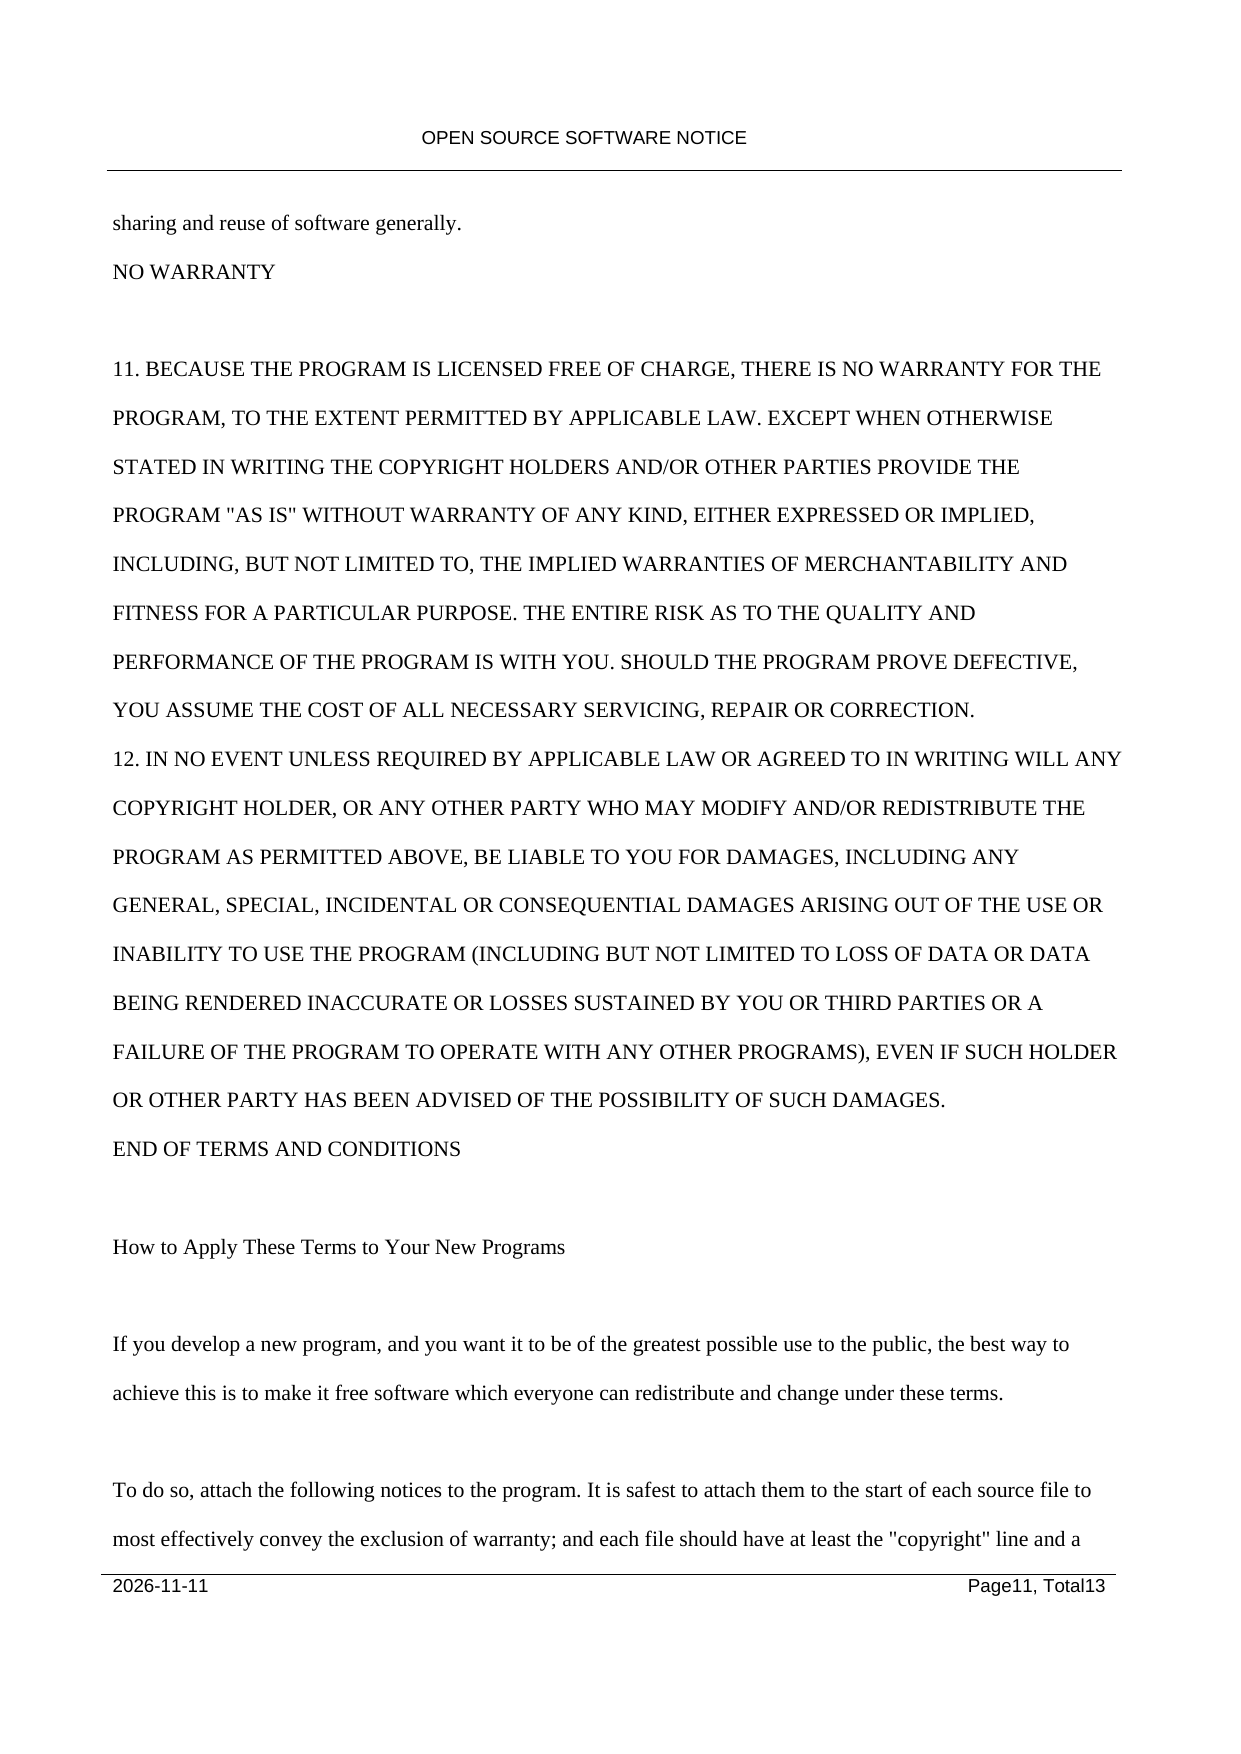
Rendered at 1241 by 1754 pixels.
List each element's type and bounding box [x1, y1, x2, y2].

text [112, 206, 1128, 1555]
